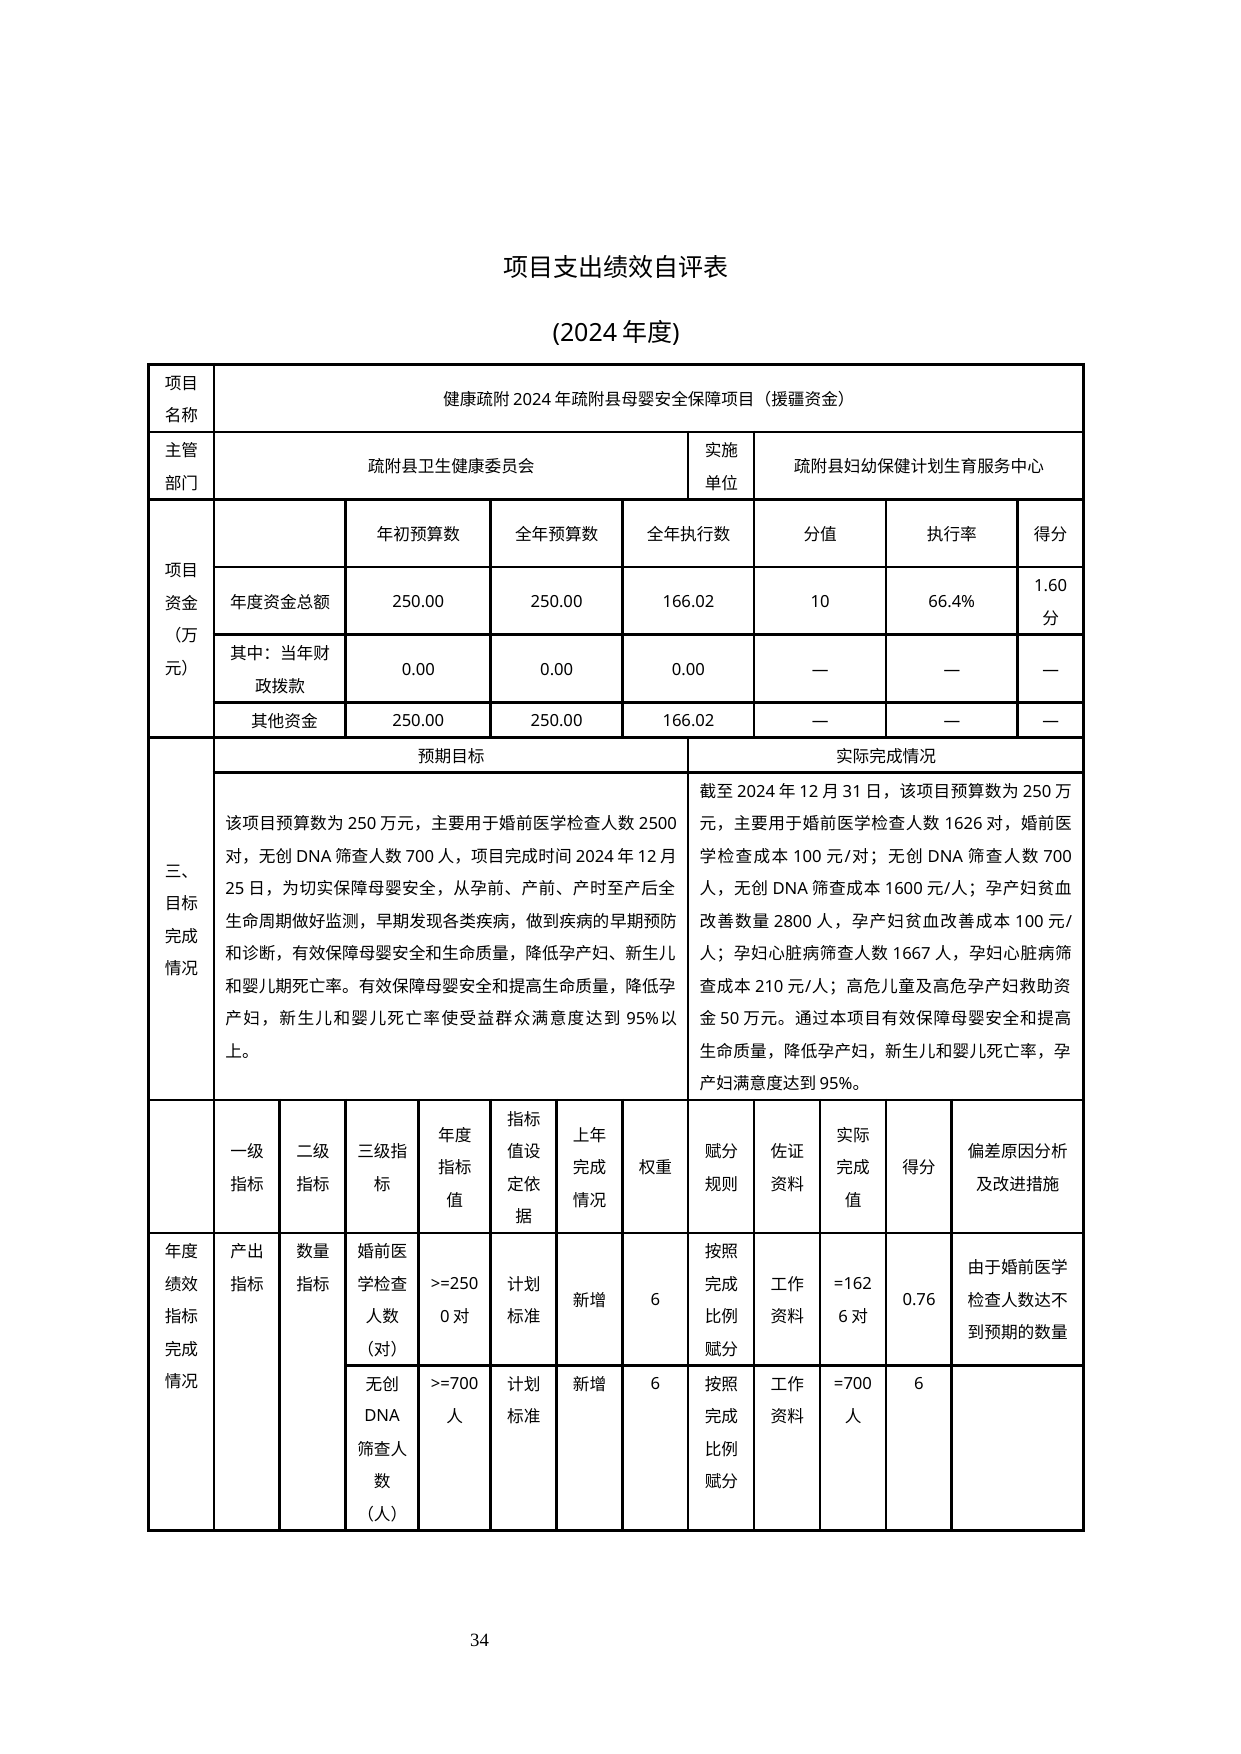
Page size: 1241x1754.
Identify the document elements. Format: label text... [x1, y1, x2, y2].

table_cell 计划标准 [492, 1234, 555, 1364]
table_cell 166.02 [624, 704, 753, 736]
table_cell 项目名称 [150, 366, 213, 431]
table_cell 全年执行数 [624, 501, 753, 566]
table_cell 权重 [624, 1101, 687, 1231]
table_cell 疏附县卫生健康委员会 [215, 433, 687, 498]
table_cell 其他资金 [215, 704, 344, 736]
table_cell — [887, 636, 1016, 701]
table_cell 实施单位 [689, 433, 753, 498]
table_cell =1626对 [821, 1234, 885, 1364]
table_cell 166.02 [624, 568, 753, 633]
table_cell 66.4% [887, 568, 1016, 633]
table_cell 按照完成比例赋分 [689, 1367, 753, 1529]
table_cell 新增 [558, 1234, 621, 1364]
table_cell 上年完成情况 [558, 1101, 621, 1231]
table_cell 赋分规则 [689, 1101, 753, 1231]
table_cell 三级指标 [347, 1101, 417, 1231]
table_cell 佐证资料 [755, 1101, 819, 1231]
table_cell [215, 501, 344, 566]
table_cell 实际完成情况 [689, 739, 1082, 771]
table_cell 执行率 [887, 501, 1016, 566]
table_cell 其中：当年财政拨款 [215, 636, 344, 701]
table_cell 指标值设定依据 [492, 1101, 555, 1231]
table_cell 健康疏附2024年疏附县母婴安全保障项目（援疆资金） [215, 366, 1082, 431]
table_cell 分值 [755, 501, 885, 566]
table_cell 年度资金总额 [215, 568, 344, 633]
table_cell 年度绩效指标完成情况 [150, 1234, 213, 1529]
table_cell 0.00 [347, 636, 489, 701]
table_cell 婚前医学检查人数（对） [347, 1234, 417, 1364]
table_cell — [1019, 704, 1082, 736]
table_cell — [755, 704, 885, 736]
table_cell 250.00 [347, 704, 489, 736]
table_cell 截至2024年12月31日，该项目预算数为250万元，主要用于婚前医学检查人数1626对，婚前医学检查成本100元/对；无创DNA筛查人数700人，无创DNA筛查成本1600元/人；孕产妇贫血改善数量2800人，孕产妇贫血改善成本100元/人；孕妇心脏病筛查人数1667人，孕妇心脏病筛查成本210元/人；高危儿童及高危孕产妇救助资金50万元。通过本项目有效保障母婴安全和提高生命质量，降低孕产妇，新生儿和婴儿死亡率，孕产妇满意度达到95%。 [689, 774, 1082, 1099]
table_cell — [1019, 636, 1082, 701]
table_cell 预期目标 [215, 739, 687, 771]
table_cell 工作资料 [755, 1367, 819, 1529]
table_header 项目支出绩效自评表 [148, 233, 1083, 298]
table_cell [150, 1101, 213, 1231]
table_cell 实际完成值 [821, 1101, 885, 1231]
table_cell 1.60分 [1019, 568, 1082, 633]
table_cell 0.00 [624, 636, 753, 701]
table_cell 二级指标 [281, 1101, 344, 1231]
table_cell 数量指标 [281, 1234, 344, 1529]
table_cell 新增 [558, 1367, 621, 1529]
table_cell 年初预算数 [347, 501, 489, 566]
table_cell 项目资金 （万元） [150, 501, 213, 736]
table_cell 6 [887, 1367, 950, 1529]
table_cell 250.00 [492, 704, 621, 736]
table_cell 得分 [1019, 501, 1082, 566]
table_cell =700人 [821, 1367, 885, 1529]
table_cell 全年预算数 [492, 501, 621, 566]
table_cell — [755, 636, 885, 701]
table_cell 6 [624, 1367, 687, 1529]
table_cell 由于婚前医学检查人数达不到预期的数量 [953, 1234, 1082, 1364]
table_cell 0.76 [887, 1234, 950, 1364]
table_cell 偏差原因分析及改进措施 [953, 1101, 1082, 1231]
table_cell 一级指标 [215, 1101, 278, 1231]
table_cell 主管部门 [150, 433, 213, 498]
table_cell 250.00 [347, 568, 489, 633]
table_cell 该项目预算数为250万元，主要用于婚前医学检查人数2500对，无创DNA筛查人数700人，项目完成时间2024年12月25日，为切实保障母婴安全，从孕前、产前、产时至产后全生命周期做好监测，早期发现各类疾病，做到疾病的早期预防和诊断，有效保障母婴安全和生命质量，降低孕产妇、新生儿和婴儿期死亡率。有效保障母婴安全和提高生命质量，降低孕产妇，新生儿和婴儿死亡率使受益群众满意度达到95%以上。 [215, 774, 687, 1099]
table_cell 得分 [887, 1101, 950, 1231]
table_cell 三、目标完成情况 [150, 739, 213, 1099]
table_cell 工作资料 [755, 1234, 819, 1364]
table_cell 疏附县妇幼保健计划生育服务中心 [755, 433, 1082, 498]
table_cell 计划标准 [492, 1367, 555, 1529]
table_cell 0.00 [492, 636, 621, 701]
table_cell 无创DNA筛查人数（人） [347, 1367, 417, 1529]
table_cell >=700人 [420, 1367, 489, 1529]
table_cell 6 [624, 1234, 687, 1364]
table_cell (2024年度) [148, 298, 1083, 363]
table_cell — [887, 704, 1016, 736]
table_cell 250.00 [492, 568, 621, 633]
table_cell [953, 1367, 1082, 1529]
table_cell 按照完成比例赋分 [689, 1234, 753, 1364]
table_cell 年度指标值 [420, 1101, 489, 1231]
table_cell 产出指标 [215, 1234, 278, 1529]
table_cell >=2500对 [420, 1234, 489, 1364]
table_cell 10 [755, 568, 885, 633]
